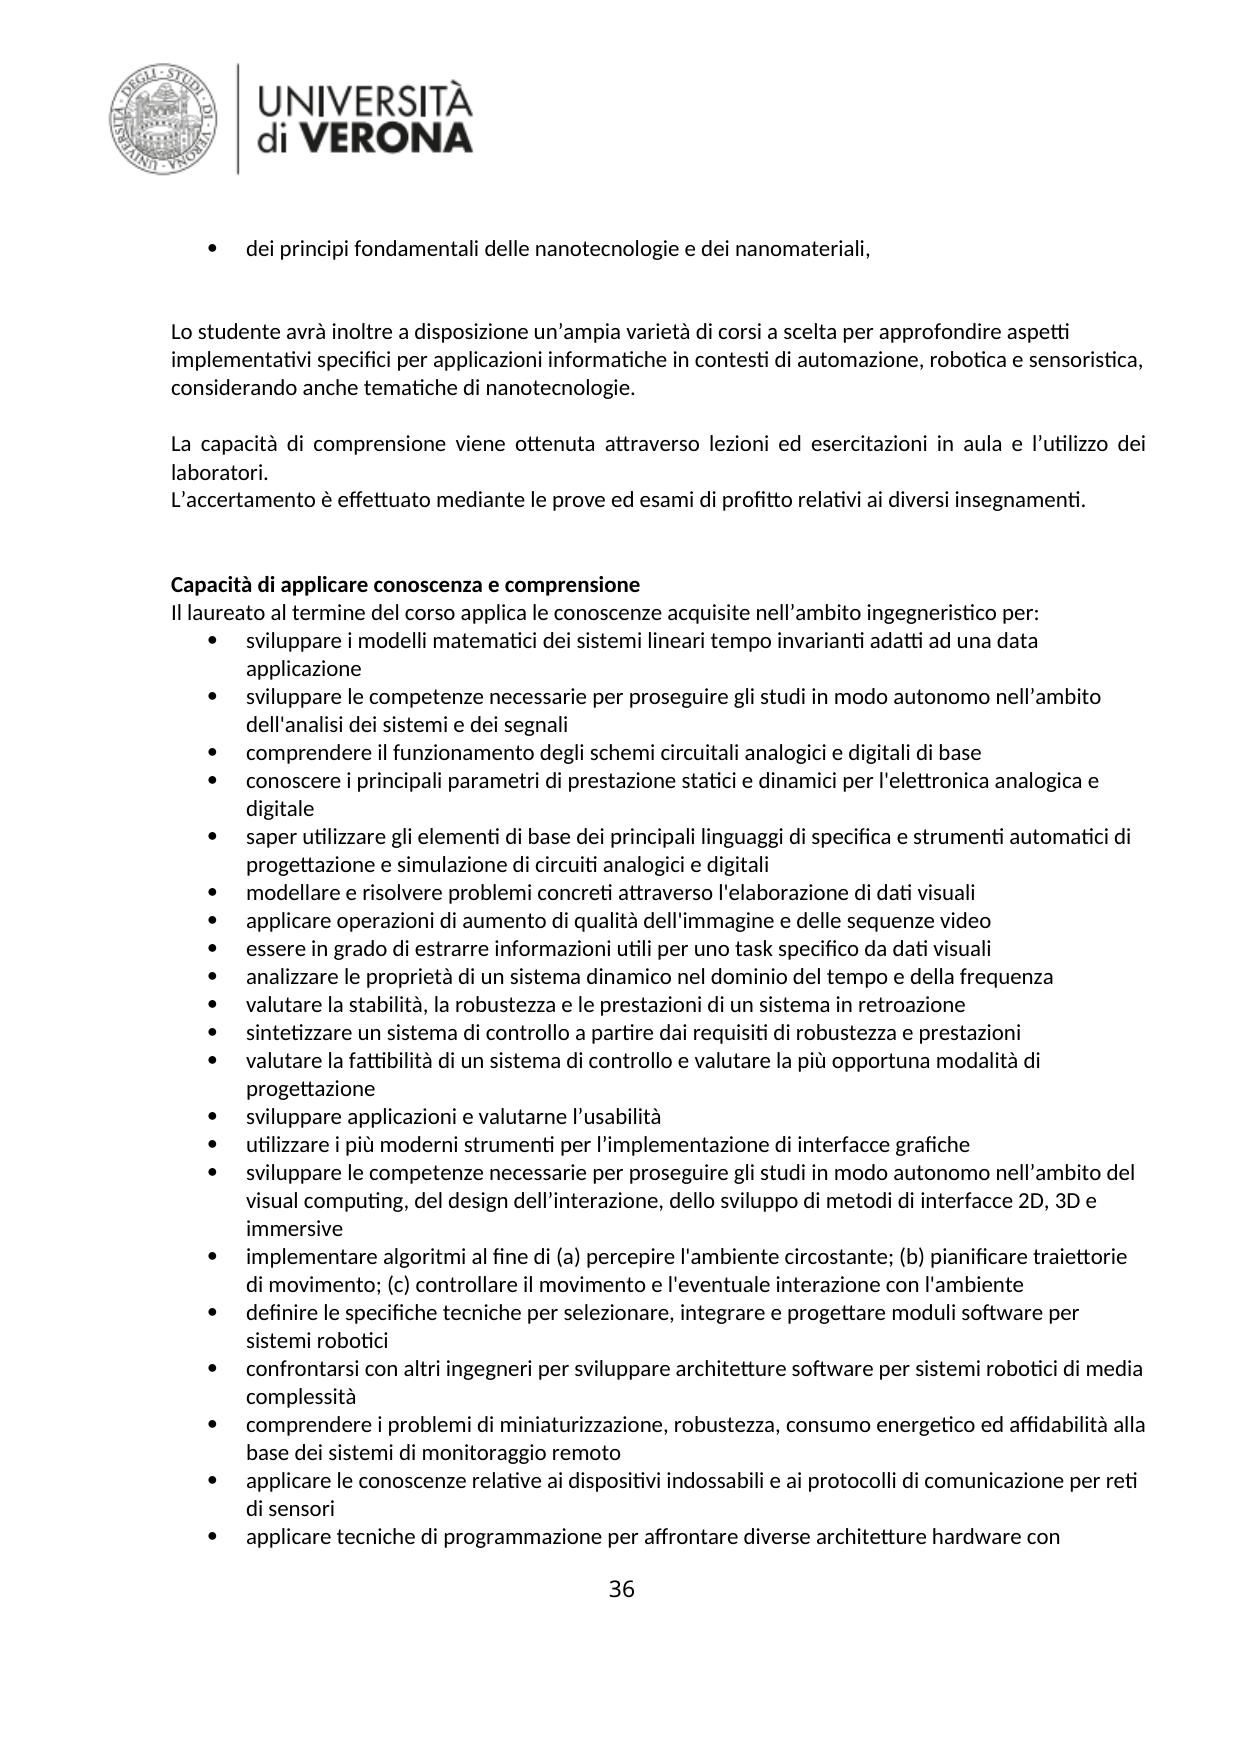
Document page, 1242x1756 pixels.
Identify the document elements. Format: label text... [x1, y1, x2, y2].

list valutare la stabilità, la robustezza e le prestazioni di un sistema in retroazione [208, 990, 1148, 1018]
list comprendere i problemi di miniaturizzazione, robustezza, consumo energetico ed affidabilità alla base dei sistemi di monitoraggio remoto [208, 1410, 1148, 1466]
list sviluppare le competenze necessarie per proseguire gli studi in modo autonomo nell’ambito del visual computing, del design dell’interazione, dello sviluppo di metodi di interfacce 2D, 3D e immersive [208, 1158, 1148, 1242]
text L’accertamento è effettuato mediante le prove ed esami di profitto relativi ai diversi insegnamenti. [171, 486, 1148, 514]
list utilizzare i più moderni strumenti per l’implementazione di interfacce grafiche [208, 1130, 1148, 1158]
list applicare operazioni di aumento di qualità dell'immagine e delle sequenze video [208, 906, 1148, 934]
list comprendere il funzionamento degli schemi circuitali analogici e digitali di base [208, 738, 1148, 766]
list dei principi fondamentali delle nanotecnologie e dei nanomateriali, [208, 236, 1128, 261]
list implementare algoritmi al fine di (a) percepire l'ambiente circostante; (b) pianificare traiettorie di movimento; (c) controllare il movimento e l'eventuale interazione con l'ambiente [208, 1242, 1148, 1298]
list valutare la fattibilità di un sistema di controllo e valutare la più opportuna modalità di progettazione [208, 1046, 1148, 1102]
list essere in grado di estrarre informazioni utili per uno task specifico da dati visuali [208, 934, 1148, 962]
list sintetizzare un sistema di controllo a partire dai requisiti di robustezza e prestazioni [208, 1018, 1148, 1046]
text Lo studente avrà inoltre a disposizione un’ampia varietà di corsi a scelta per approfondire aspetti implementativi specifici per applicazioni informatiche in contesti di automazione, robotica e sensoristica, considerando anche tematiche di nanotecnologie. [171, 317, 1148, 402]
text Capacità di applicare conoscenza e comprensione [171, 570, 1148, 598]
list definire le specifiche tecniche per selezionare, integrare e progettare moduli software per sistemi robotici [208, 1298, 1148, 1354]
list conoscere i principali parametri di prestazione statici e dinamici per l'elettronica analogica e digitale [208, 766, 1148, 822]
list sviluppare i modelli matematici dei sistemi lineari tempo invarianti adatti ad una data applicazione [208, 626, 1148, 682]
list sviluppare le competenze necessarie per proseguire gli studi in modo autonomo nell’ambito dell'analisi dei sistemi e dei segnali [208, 682, 1148, 738]
list applicare le conoscenze relative ai dispositivi indossabili e ai protocolli di comunicazione per reti di sensori [208, 1466, 1148, 1522]
text Il laureato al termine del corso applica le conoscenze acquisite nell’ambito ingegneristico per: [171, 598, 1148, 626]
list sviluppare applicazioni e valutarne l’usabilità [208, 1102, 1148, 1130]
list modellare e risolvere problemi concreti attraverso l'elaborazione di dati visuali [208, 878, 1148, 906]
list saper utilizzare gli elementi di base dei principali linguaggi di specifica e strumenti automatici di progettazione e simulazione di circuiti analogici e digitali [208, 822, 1148, 878]
list confrontarsi con altri ingegneri per sviluppare architetture software per sistemi robotici di media complessità [208, 1354, 1148, 1410]
list analizzare le proprietà di un sistema dinamico nel dominio del tempo e della frequenza [208, 962, 1148, 990]
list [208, 1522, 1148, 1550]
text La capacità di comprensione viene ottenuta attraverso lezioni ed esercitazioni in aula e l’utilizzo dei laboratori. [171, 429, 1148, 486]
